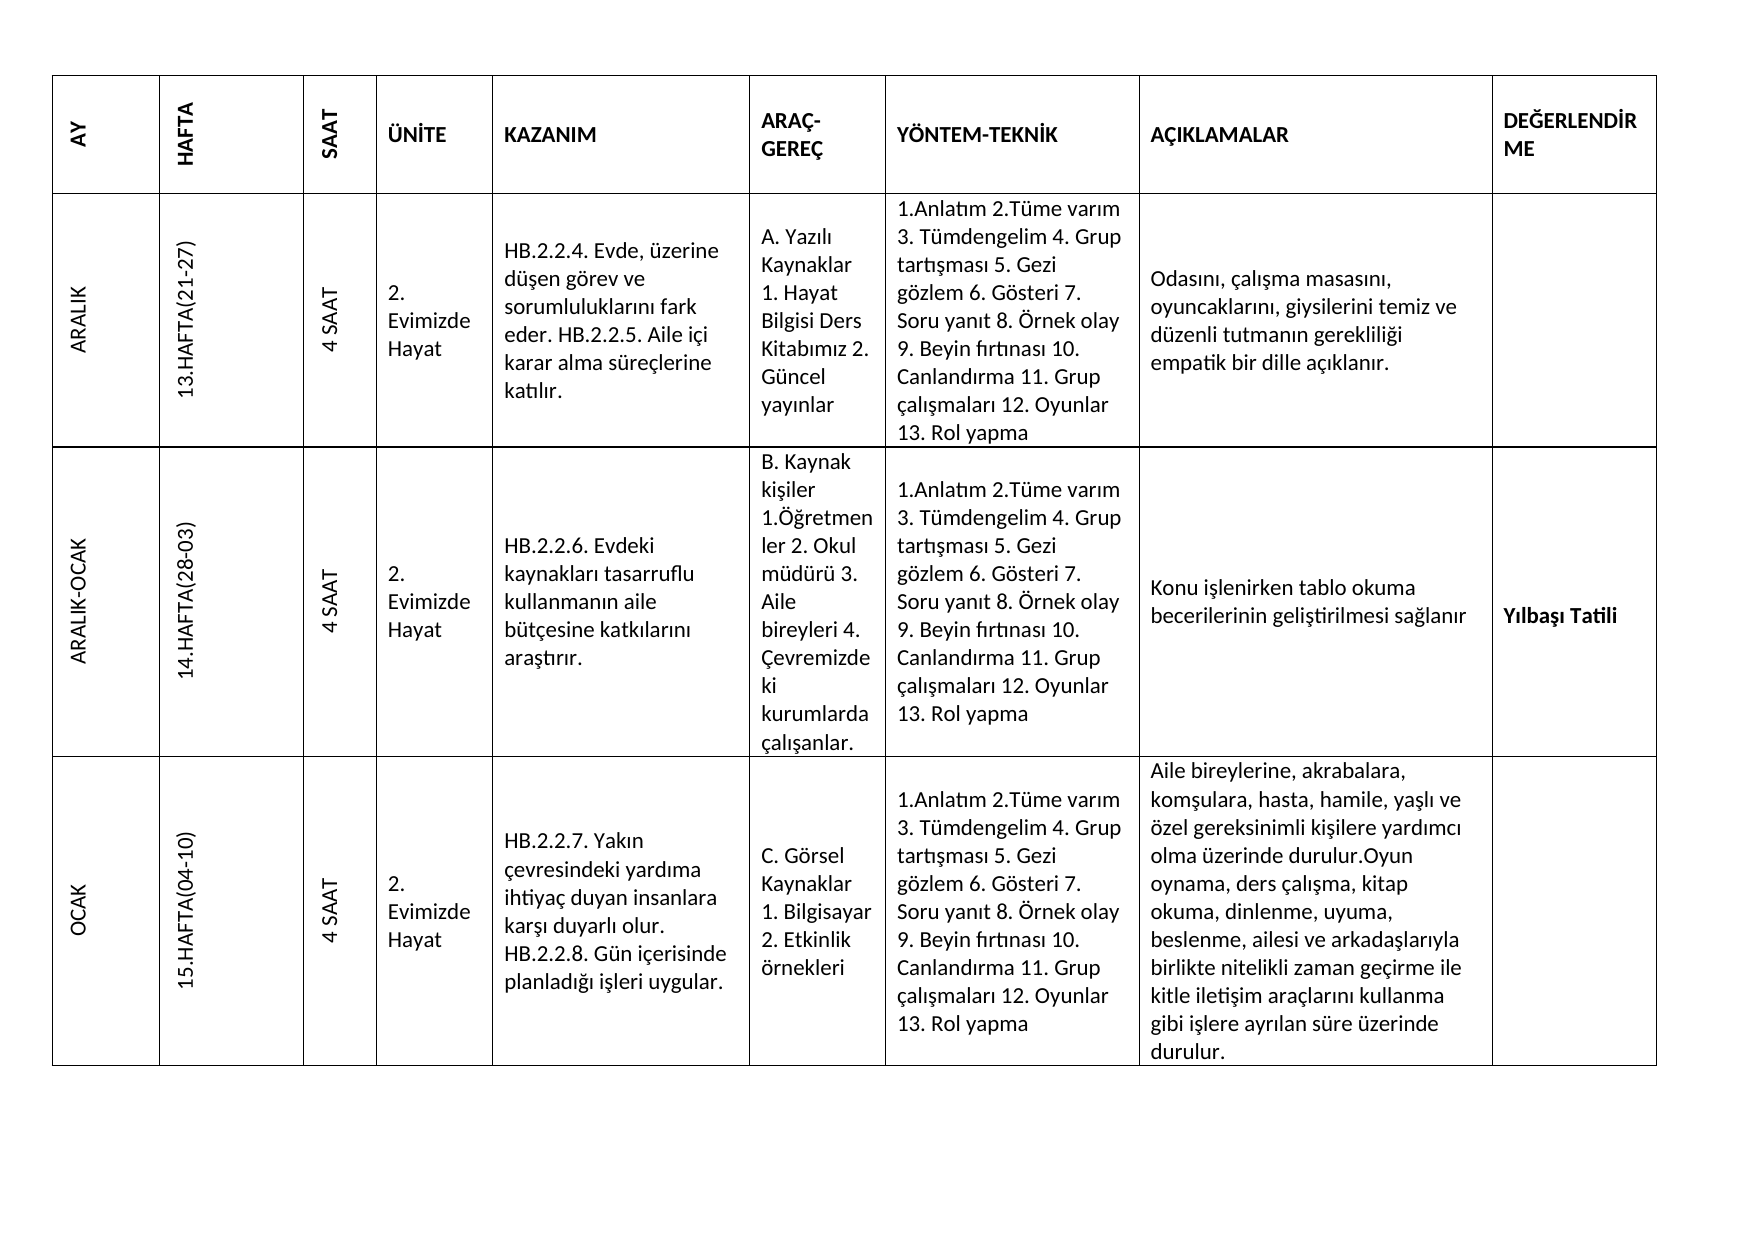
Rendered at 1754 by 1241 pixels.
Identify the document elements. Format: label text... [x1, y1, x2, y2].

table_cell 4 SAAT [304, 448, 376, 756]
table_cell 2. Evimizde Hayat [377, 194, 492, 446]
table_cell Konu işlenirken tablo okuma becerilerinin geliştirilmesi sağlanır [1140, 448, 1492, 756]
table_header ARAÇ-GEREÇ [750, 76, 885, 193]
table_cell 2. Evimizde Hayat [377, 757, 492, 1065]
table_header DEĞERLENDİRME [1493, 76, 1656, 193]
table_cell HB.2.2.4. Evde, üzerine düşen görev ve sorumluluklarını fark eder. HB.2.2.5. Aile içi karar alma süreçlerine katılır. [493, 194, 749, 446]
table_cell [886, 757, 1139, 1065]
table_header AY [53, 76, 159, 193]
table_cell ARALIK-OCAK [53, 448, 159, 756]
table_cell HB.2.2.6. Evdeki kaynakları tasarruflu kullanmanın aile bütçesine katkılarını araştırır. [493, 448, 749, 756]
table_cell 14.HAFTA(28-03) [160, 448, 303, 756]
table_cell Aile bireylerine, akrabalara, komşulara, hasta, hamile, yaşlı ve özel gereksinimli kişilere yardımcı olma üzerinde durulur.Oyun oynama, ders çalışma, kitap okuma, dinlenme, uyuma, beslenme, ailesi ve arkadaşlarıyla birlikte nitelikli zaman geçirme ile kitle iletişim araçlarını kullanma gibi işlere ayrılan süre üzerinde durulur. [1140, 757, 1492, 1065]
table_header AÇIKLAMALAR [1140, 76, 1492, 193]
table_cell 15.HAFTA(04-10) [160, 757, 303, 1065]
table_cell 2. Evimizde Hayat [377, 448, 492, 756]
table_cell Odasını, çalışma masasını, oyuncaklarını, giysilerini temiz ve düzenli tutmanın gerekliliği empatik bir dille açıklanır. [1140, 194, 1492, 446]
table_header ÜNİTE [377, 76, 492, 193]
table_cell B. Kaynak kişiler 1.Öğretmenler 2. Okul müdürü 3. Aile bireyleri 4. Çevremizdeki kurumlarda çalışanlar. [750, 448, 885, 756]
table_cell HB.2.2.7. Yakın çevresindeki yardıma ihtiyaç duyan insanlara karşı duyarlı olur. HB.2.2.8. Gün içerisinde planladığı işleri uygular. [493, 757, 749, 1065]
table_cell 13.HAFTA(21-27) [160, 194, 303, 446]
table_header HAFTA [160, 76, 303, 193]
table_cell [886, 194, 1139, 446]
table_cell C. Görsel Kaynaklar 1. Bilgisayar 2. Etkinlik örnekleri [750, 757, 885, 1065]
table_cell OCAK [53, 757, 159, 1065]
table_cell Yılbaşı Tatili [1493, 448, 1656, 756]
table_header SAAT [304, 76, 376, 193]
table_cell [1493, 757, 1656, 1065]
table_cell 4 SAAT [304, 194, 376, 446]
table_header YÖNTEM-TEKNİK [886, 76, 1139, 193]
table_cell 4 SAAT [304, 757, 376, 1065]
table_header KAZANIM [493, 76, 749, 193]
table_cell [1493, 194, 1656, 446]
table_cell ARALIK [53, 194, 159, 446]
table_cell A. Yazılı Kaynaklar 1. Hayat Bilgisi Ders Kitabımız 2. Güncel yayınlar [750, 194, 885, 446]
